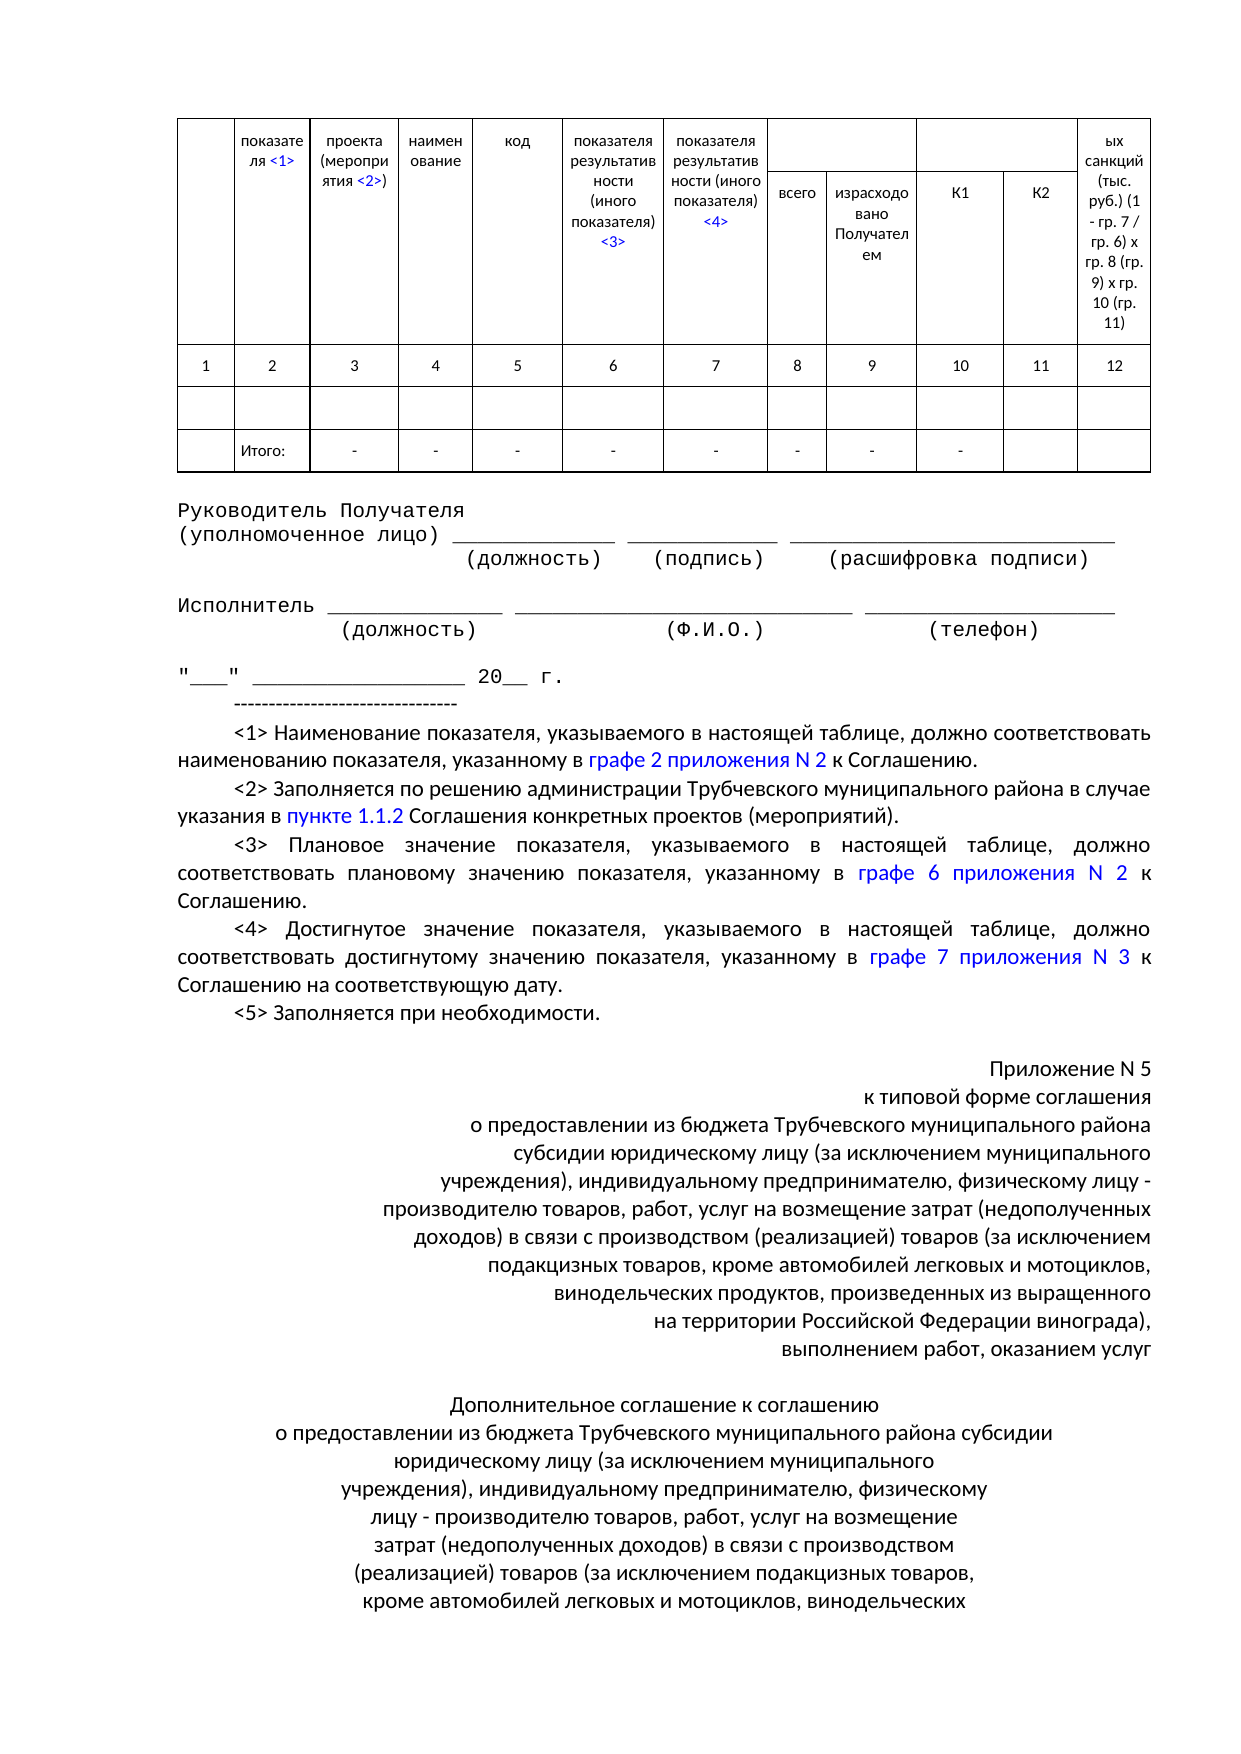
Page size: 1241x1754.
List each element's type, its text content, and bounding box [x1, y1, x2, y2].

table_cell код [473, 119, 562, 343]
table_cell - [473, 430, 562, 471]
text <4> Достигнутое значение показателя, указываемого в настоящей таблице, должно соответствовать достигнутому значению показателя, указанному в графе 7 приложения N 3 к Соглашению на соответствующую дату. [177, 914, 1152, 998]
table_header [1078, 119, 1150, 343]
text подакцизных товаров, кроме автомобилей легковых и мотоциклов, [177, 1250, 1152, 1278]
table_cell 11 [1004, 345, 1077, 386]
text лицу - производителю товаров, работ, услуг на возмещение [177, 1502, 1152, 1530]
text (уполномоченное лицо) _____________ ____________ __________________________ [177, 524, 1152, 548]
table_cell [1078, 387, 1150, 429]
table_cell - [399, 430, 472, 471]
table_cell 4 [399, 345, 472, 386]
table_cell всего [768, 172, 826, 343]
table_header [768, 119, 916, 171]
text о предоставлении из бюджета Трубчевского муниципального района субсидии [177, 1418, 1152, 1446]
text кроме автомобилей легковых и мотоциклов, винодельческих [177, 1586, 1152, 1614]
text <1> Наименование показателя, указываемого в настоящей таблице, должно соответствовать наименованию показателя, указанному в графе 2 приложения N 2 к Соглашению. [177, 718, 1152, 774]
table_cell К1 [917, 172, 1003, 343]
text учреждения), индивидуальному предпринимателю, физическому [177, 1474, 1152, 1502]
table_cell 1 [178, 345, 234, 386]
table_cell 10 [917, 345, 1003, 386]
table_cell 8 [768, 345, 826, 386]
table_cell - [563, 430, 663, 471]
table_cell [311, 387, 398, 429]
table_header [563, 119, 663, 343]
table_cell израсходовано Получателем [827, 172, 916, 343]
text производителю товаров, работ, услуг на возмещение затрат (недополученных [177, 1194, 1152, 1222]
table_header N п/п [178, 119, 234, 343]
text к типовой форме соглашения [177, 1082, 1152, 1110]
table_cell 7 [664, 345, 767, 386]
text винодельческих продуктов, произведенных из выращенного [177, 1278, 1152, 1306]
table_cell [235, 387, 309, 429]
table_cell - [664, 430, 767, 471]
table_cell [1004, 430, 1077, 471]
text Приложение N 5 [177, 1054, 1152, 1082]
text учреждения), индивидуальному предпринимателю, физическому лицу - [177, 1166, 1152, 1194]
text на территории Российской Федерации винограда), [177, 1306, 1152, 1334]
text затрат (недополученных доходов) в связи с производством [177, 1530, 1152, 1558]
table_cell 2 [235, 345, 309, 386]
text Дополнительное соглашение к соглашению [177, 1390, 1152, 1418]
text (должность) (Ф.И.О.) (телефон) [177, 619, 1152, 642]
table_cell 6 [563, 345, 663, 386]
table_cell [399, 387, 472, 429]
table_cell - [827, 430, 916, 471]
table_cell [178, 430, 234, 471]
text <2> Заполняется по решению администрации Трубчевского муниципального района в случае указания в пункте 1.1.2 Соглашения конкретных проектов (мероприятий). [177, 774, 1152, 830]
text <5> Заполняется при необходимости. [177, 998, 1152, 1026]
table_cell - [768, 430, 826, 471]
table_cell 12 [1078, 345, 1150, 386]
table_cell [1078, 430, 1150, 471]
text -------------------------------- [177, 689, 1152, 718]
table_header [664, 119, 767, 343]
text "___" _________________ 20__ г. [177, 666, 1152, 689]
table_cell 9 [827, 345, 916, 386]
text <3> Плановое значение показателя, указываемого в настоящей таблице, должно соответствовать плановому значению показателя, указанному в графе 6 приложения N 2 к Соглашению. [177, 830, 1152, 914]
table_cell [664, 387, 767, 429]
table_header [311, 119, 398, 343]
text (должность) (подпись) (расшифровка подписи) [177, 548, 1152, 571]
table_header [917, 119, 1077, 171]
table_cell наименование [399, 119, 472, 343]
table_cell [178, 387, 234, 429]
table_cell 3 [311, 345, 398, 386]
text выполнением работ, оказанием услуг [177, 1334, 1152, 1362]
text Руководитель Получателя [177, 500, 1152, 524]
table_cell Итого: [235, 430, 309, 471]
text доходов) в связи с производством (реализацией) товаров (за исключением [177, 1222, 1152, 1250]
table_cell - [311, 430, 398, 471]
table_cell - [917, 430, 1003, 471]
table_cell [473, 387, 562, 429]
text юридическому лицу (за исключением муниципального [177, 1446, 1152, 1474]
table_cell [768, 387, 826, 429]
text (реализацией) товаров (за исключением подакцизных товаров, [177, 1558, 1152, 1586]
text субсидии юридическому лицу (за исключением муниципального [177, 1138, 1152, 1166]
text Исполнитель ______________ ___________________________ ____________________ [177, 595, 1152, 619]
table_cell [917, 387, 1003, 429]
table_cell 5 [473, 345, 562, 386]
table_cell [1004, 387, 1077, 429]
table_cell К2 [1004, 172, 1077, 343]
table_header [235, 119, 309, 343]
table_cell [563, 387, 663, 429]
text о предоставлении из бюджета Трубчевского муниципального района [177, 1110, 1152, 1138]
table_cell [827, 387, 916, 429]
